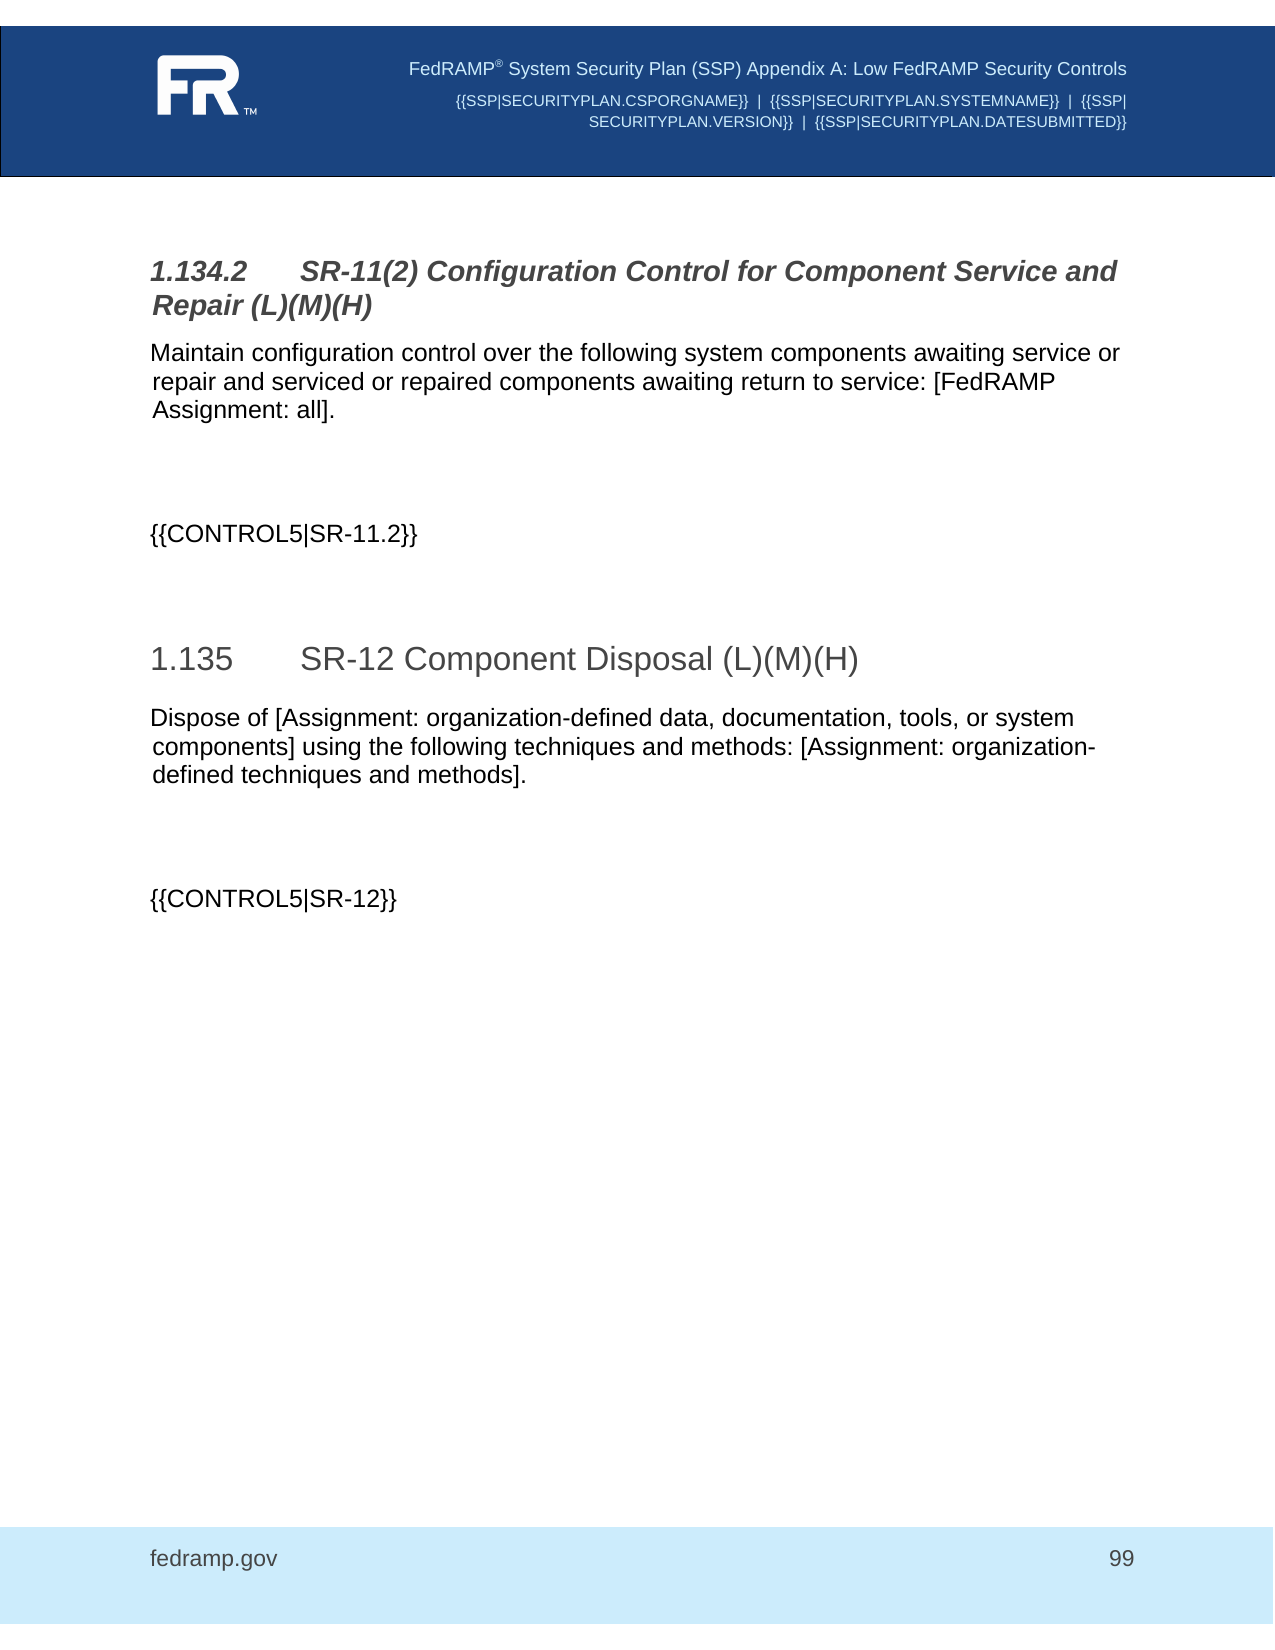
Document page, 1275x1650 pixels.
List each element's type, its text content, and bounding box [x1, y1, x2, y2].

text {{CONTROL5|SR-11.2}} [150, 519, 1125, 548]
subtitle SR-12 Component Disposal (L)(M)(H) [150, 639, 1125, 678]
subtitle SR-11(2) Configuration Control for Component Service and Repair (L)(M)(H) [150, 254, 1125, 321]
text {{CONTROL5|SR-12}} [150, 884, 1125, 913]
text Dispose of [Assignment: organization-defined data, documentation, tools, or system components] using the following techniques and methods: [Assignment: organization-defined techniques and methods]. [150, 703, 1125, 789]
text Maintain configuration control over the following system components awaiting service or repair and serviced or repaired components awaiting return to service: [FedRAMP Assignment: all]. [150, 338, 1125, 424]
picture [157, 55, 257, 115]
